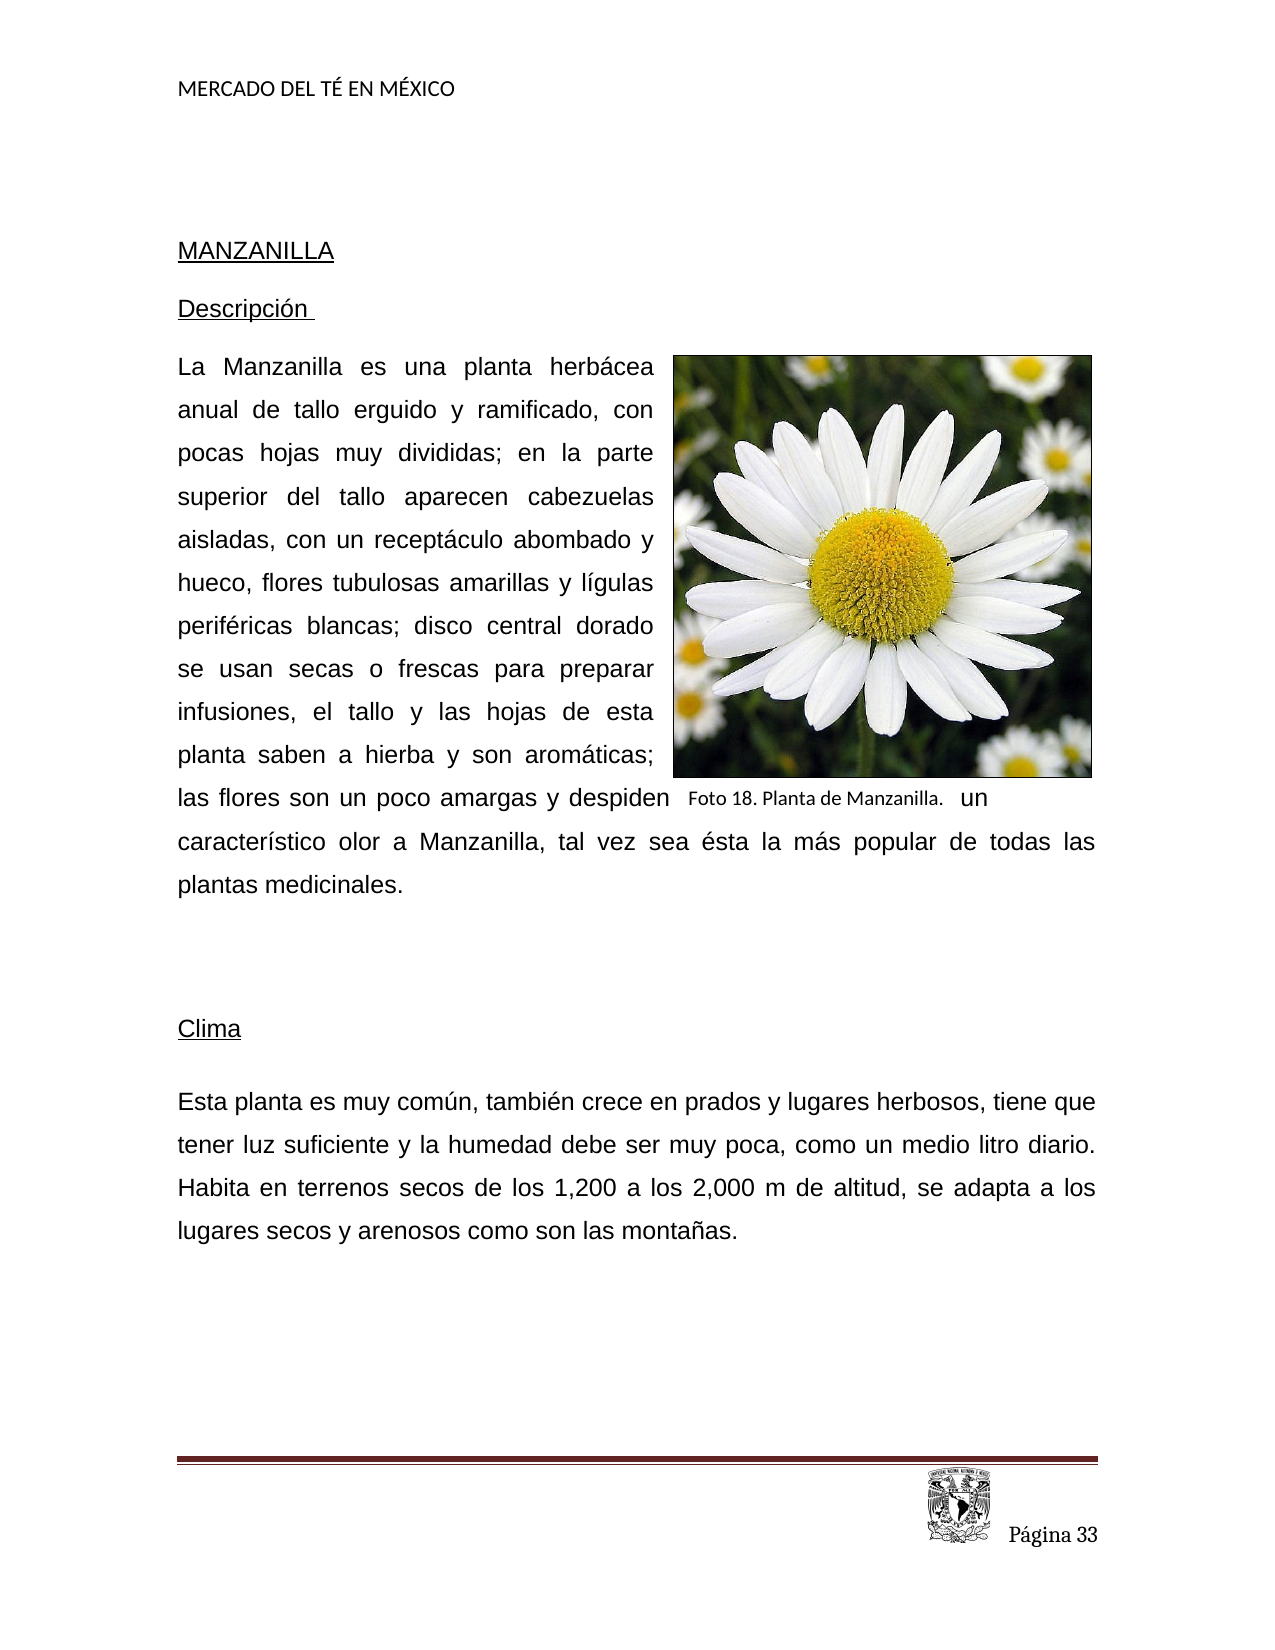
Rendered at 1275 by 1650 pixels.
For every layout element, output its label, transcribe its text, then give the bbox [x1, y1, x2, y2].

picture [927, 1467, 991, 1543]
text Esta planta es muy común, también crece en prados y lugares herbosos, tiene que tener luz suficiente y la humedad debe ser muy poca, como un medio litro diario. Habita en terrenos secos de los 1,200 a los 2,000 m de altitud, se adapta a los lugares secos y arenosos como son las montañas. [177, 1086, 1098, 1244]
text Clima [177, 1014, 1098, 1043]
text MANZANILLA [177, 236, 1098, 265]
text La Manzanilla es una planta herbácea anual de tallo erguido y ramificado, con pocas hojas muy divididas; en la parte superior del tallo aparecen cabezuelas aisladas, con un receptáculo abombado y hueco, flores tubulosas amarillas y lígulas periféricas blancas; disco central dorado se usan secas o frescas para preparar infusiones, el tallo y las hojas de esta planta saben a hierba y son aromáticas; las flores son un poco amargas y despiden un característico olor a Manzanilla, tal vez sea ésta la más popular de todas las plantas medicinales. [177, 352, 1098, 898]
text Descripción [177, 294, 1098, 323]
